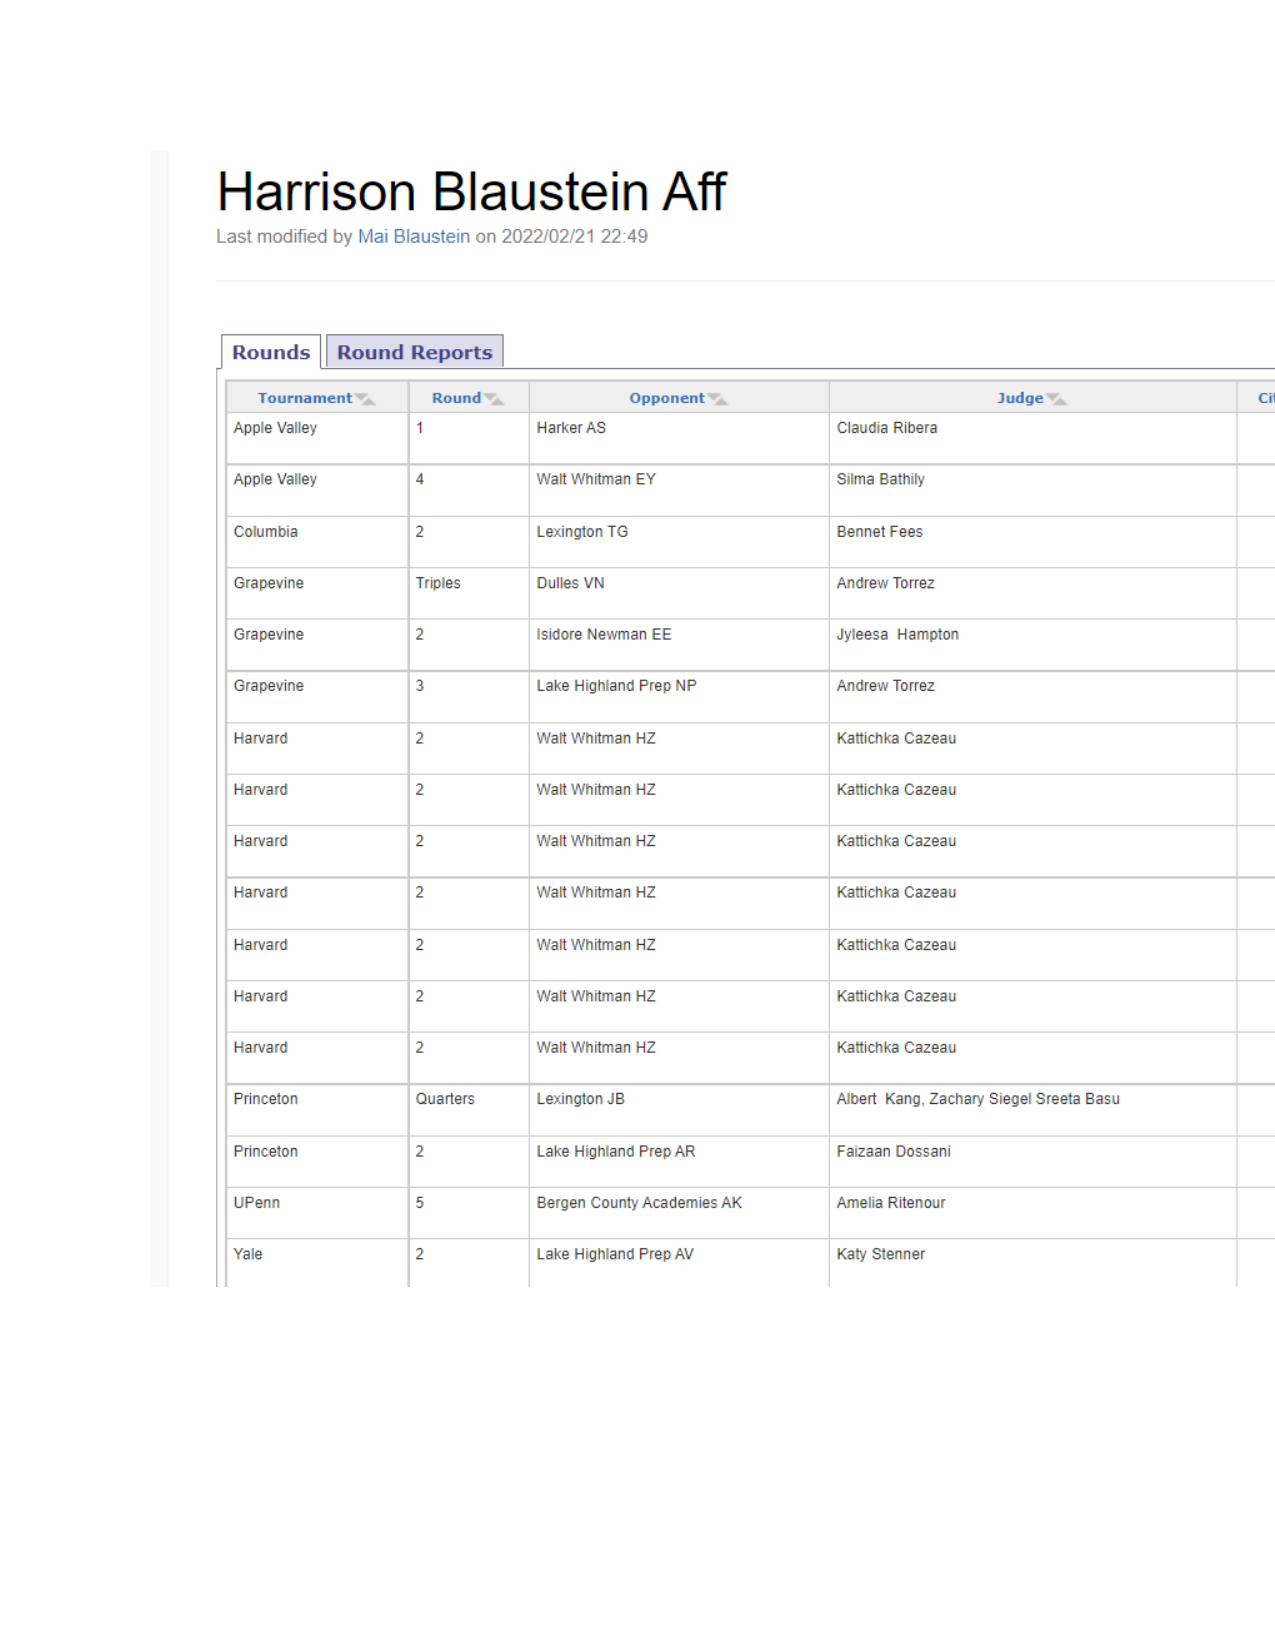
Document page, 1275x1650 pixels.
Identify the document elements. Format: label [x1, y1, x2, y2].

picture [150, 150, 1275, 1287]
